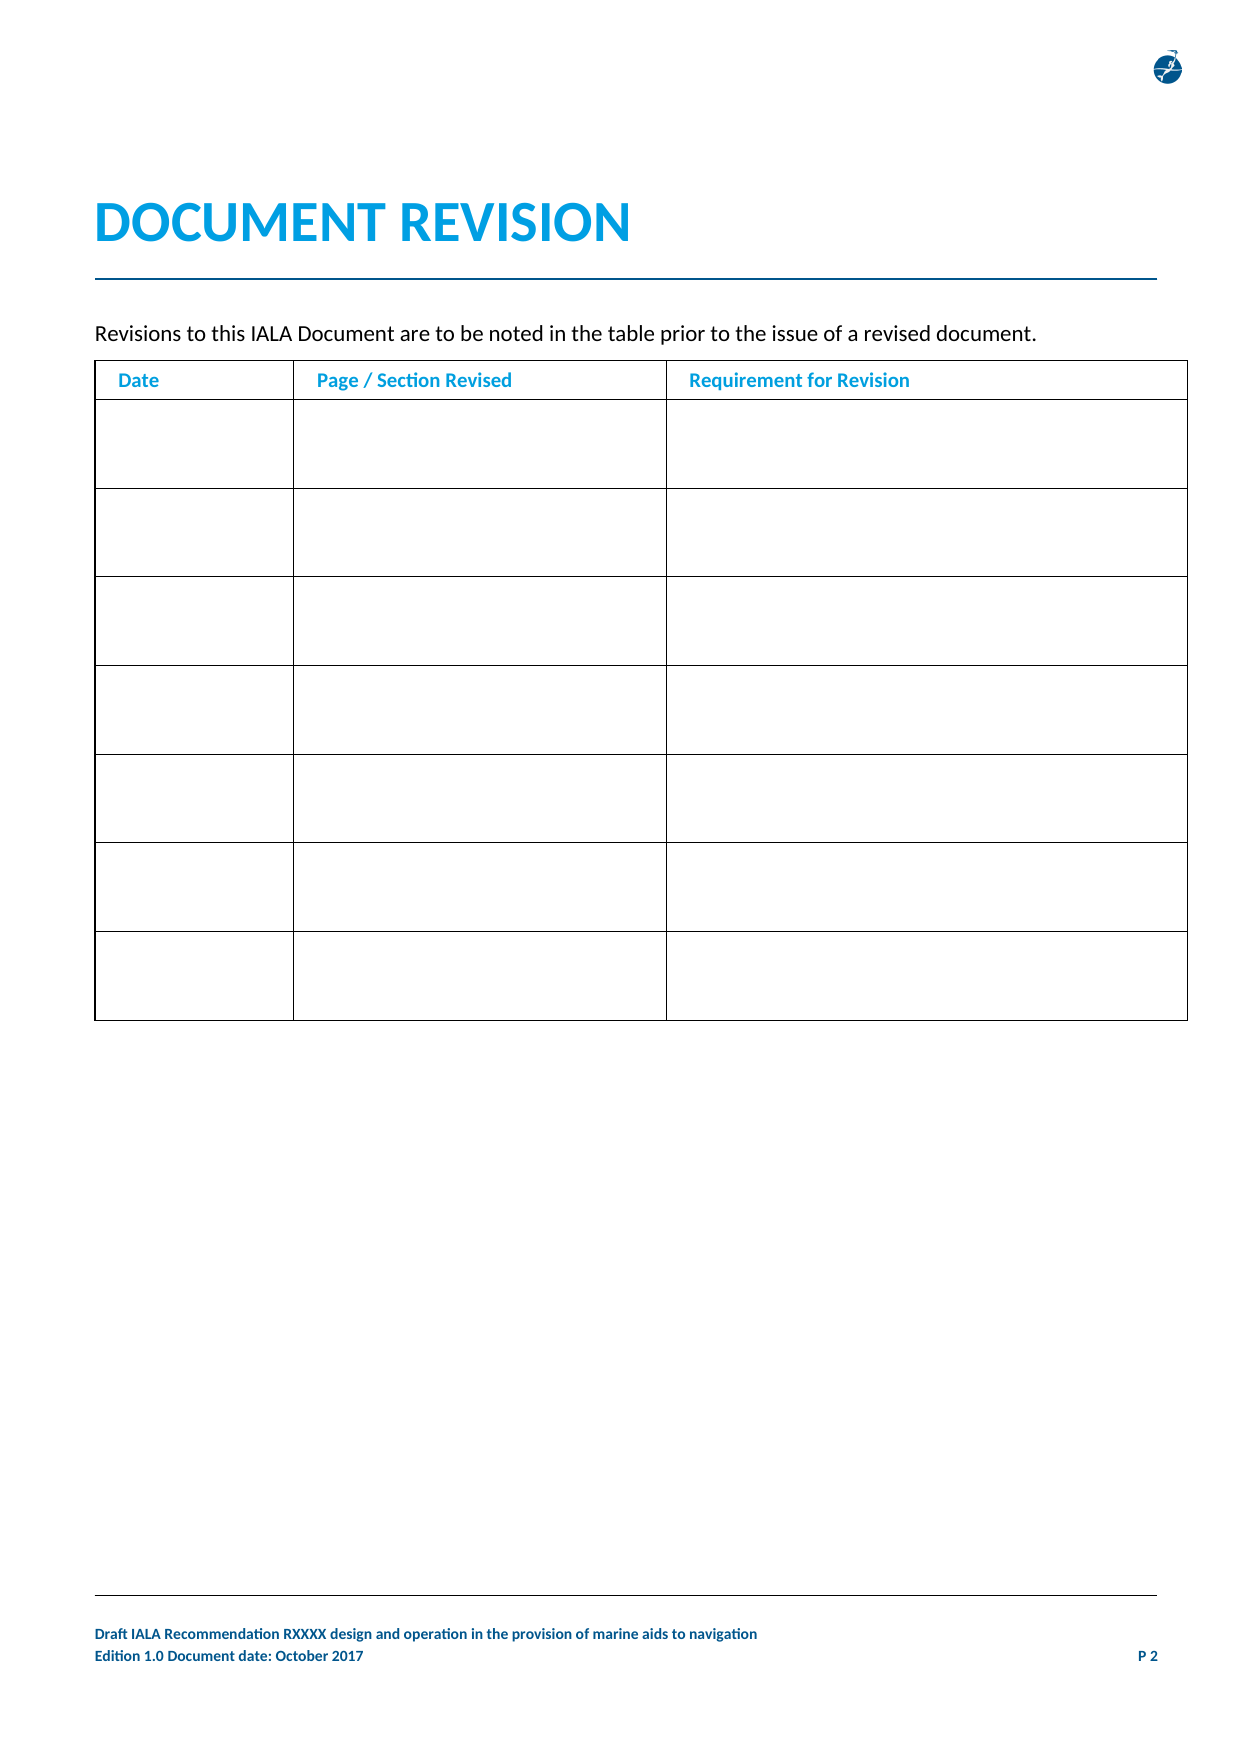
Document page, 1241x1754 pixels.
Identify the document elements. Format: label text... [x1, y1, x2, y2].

table_cell [294, 932, 666, 1019]
table_cell [667, 489, 1187, 576]
table_cell [96, 400, 293, 488]
table_cell [294, 577, 666, 665]
table_cell [96, 932, 293, 1019]
table_header Date [96, 361, 293, 399]
table_cell [667, 932, 1187, 1019]
table_cell [96, 666, 293, 753]
table_cell [96, 843, 293, 931]
table_cell [96, 489, 293, 576]
table_cell [294, 400, 666, 488]
table_header Requirement for Revision [667, 361, 1187, 399]
table_cell [667, 755, 1187, 842]
table_cell [96, 577, 293, 665]
table_cell [667, 577, 1187, 665]
table_cell [667, 666, 1187, 753]
table_cell [294, 755, 666, 842]
table_cell [294, 843, 666, 931]
table_header Page / Section Revised [294, 361, 666, 399]
picture [1122, 0, 1241, 119]
table_cell [294, 489, 666, 576]
table_cell [96, 755, 293, 842]
table_cell [667, 843, 1187, 931]
text Revisions to this IALA Document are to be noted in the table prior to the issue of a revised document. [94, 319, 1157, 347]
table_cell [667, 400, 1187, 488]
table_cell [294, 666, 666, 753]
